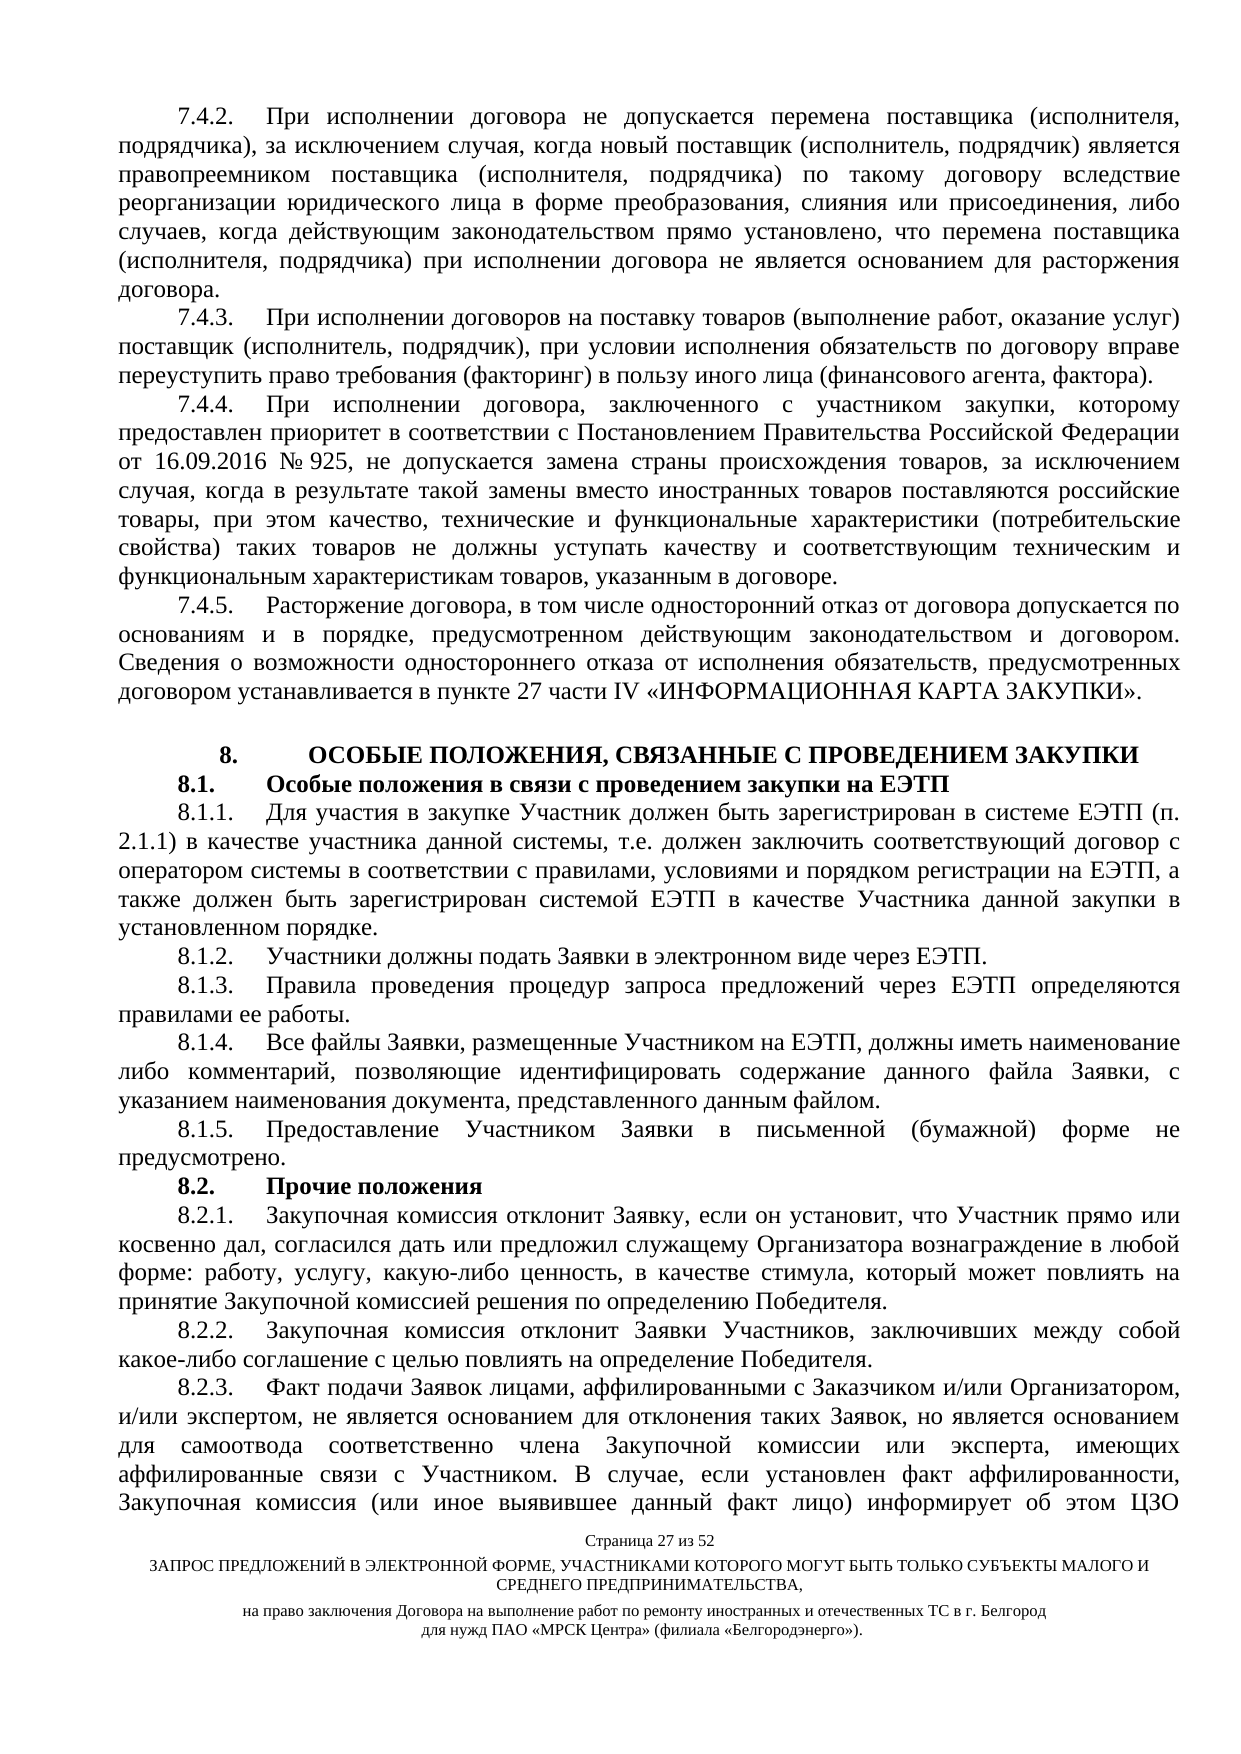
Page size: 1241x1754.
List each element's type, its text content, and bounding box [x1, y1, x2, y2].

subtitle Расторжение договора, в том числе односторонний отказ от договора допускается по основаниям и в порядке, предусмотренном действующим законодательством и договором. Сведения о возможности одностороннего отказа от исполнения обязательств, предусмотренных договором устанавливается в пункте 27 части IV «ИНФОРМАЦИОННАЯ КАРТА ЗАКУПКИ». [118, 590, 1181, 705]
subtitle Участники должны подать Заявки в электронном виде через ЕЭТП. [118, 941, 1181, 970]
subtitle Закупочная комиссия отклонит Заявки Участников, заключивших между собой какое-либо соглашение с целью повлиять на определение Победителя. [118, 1315, 1181, 1372]
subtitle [118, 1372, 1181, 1516]
subtitle Предоставление Участником Заявки в письменной (бумажной) форме не предусмотрено. [118, 1114, 1181, 1171]
subtitle Правила проведения процедур запроса предложений через ЕЭТП определяются правилами ее работы. [118, 970, 1181, 1027]
subtitle Закупочная комиссия отклонит Заявку, если он установит, что Участник прямо или косвенно дал, согласился дать или предложил служащему Организатора вознаграждение в любой форме: работу, услугу, какую-либо ценность, в качестве стимула, который может повлиять на принятие Закупочной комиссией решения по определению Победителя. [118, 1200, 1181, 1315]
subtitle Прочие положения [118, 1171, 1181, 1200]
subtitle Все файлы Заявки, размещенные Участником на ЕЭТП, должны иметь наименование либо комментарий, позволяющие идентифицировать содержание данного файла Заявки, с указанием наименования документа, представленного данным файлом. [118, 1027, 1181, 1114]
subtitle При исполнении договора не допускается перемена поставщика (исполнителя, подрядчика), за исключением случая, когда новый поставщик (исполнитель, подрядчик) является правопреемником поставщика (исполнителя, подрядчика) по такому договору вследствие реорганизации юридического лица в форме преобразования, слияния или присоединения, либо случаев, когда действующим законодательством прямо установлено, что перемена поставщика (исполнителя, подрядчика) при исполнении договора не является основанием для расторжения договора. [118, 101, 1181, 302]
subtitle При исполнении договора, заключенного с участником закупки, которому предоставлен приоритет в соответствии с Постановлением Правительства Российской Федерации от 16.09.2016 № 925, не допускается замена страны происхождения товаров, за исключением случая, когда в результате такой замены вместо иностранных товаров поставляются российские товары, при этом качество, технические и функциональные характеристики (потребительские свойства) таких товаров не должны уступать качеству и соответствующим техническим и функциональным характеристикам товаров, указанным в договоре. [118, 389, 1181, 590]
subtitle При исполнении договоров на поставку товаров (выполнение работ, оказание услуг) поставщик (исполнитель, подрядчик), при условии исполнения обязательств по договору вправе переуступить право требования (факторинг) в пользу иного лица (финансового агента, фактора). [118, 302, 1181, 389]
subtitle Для участия в закупке Участник должен быть зарегистрирован в системе ЕЭТП (п. 2.1.1) в качестве участника данной системы, т.е. должен заключить соответствующий договор с оператором системы в соответствии с правилами, условиями и порядком регистрации на ЕЭТП, а также должен быть зарегистрирован системой ЕЭТП в качестве Участника данной закупки в установленном порядке. [118, 797, 1181, 941]
subtitle ОСОБЫЕ ПОЛОЖЕНИЯ, СВЯЗАННЫЕ С ПРОВЕДЕНИЕМ ЗАКУПКИ [118, 740, 1181, 769]
subtitle Особые положения в связи с проведением закупки на ЕЭТП [118, 769, 1181, 797]
